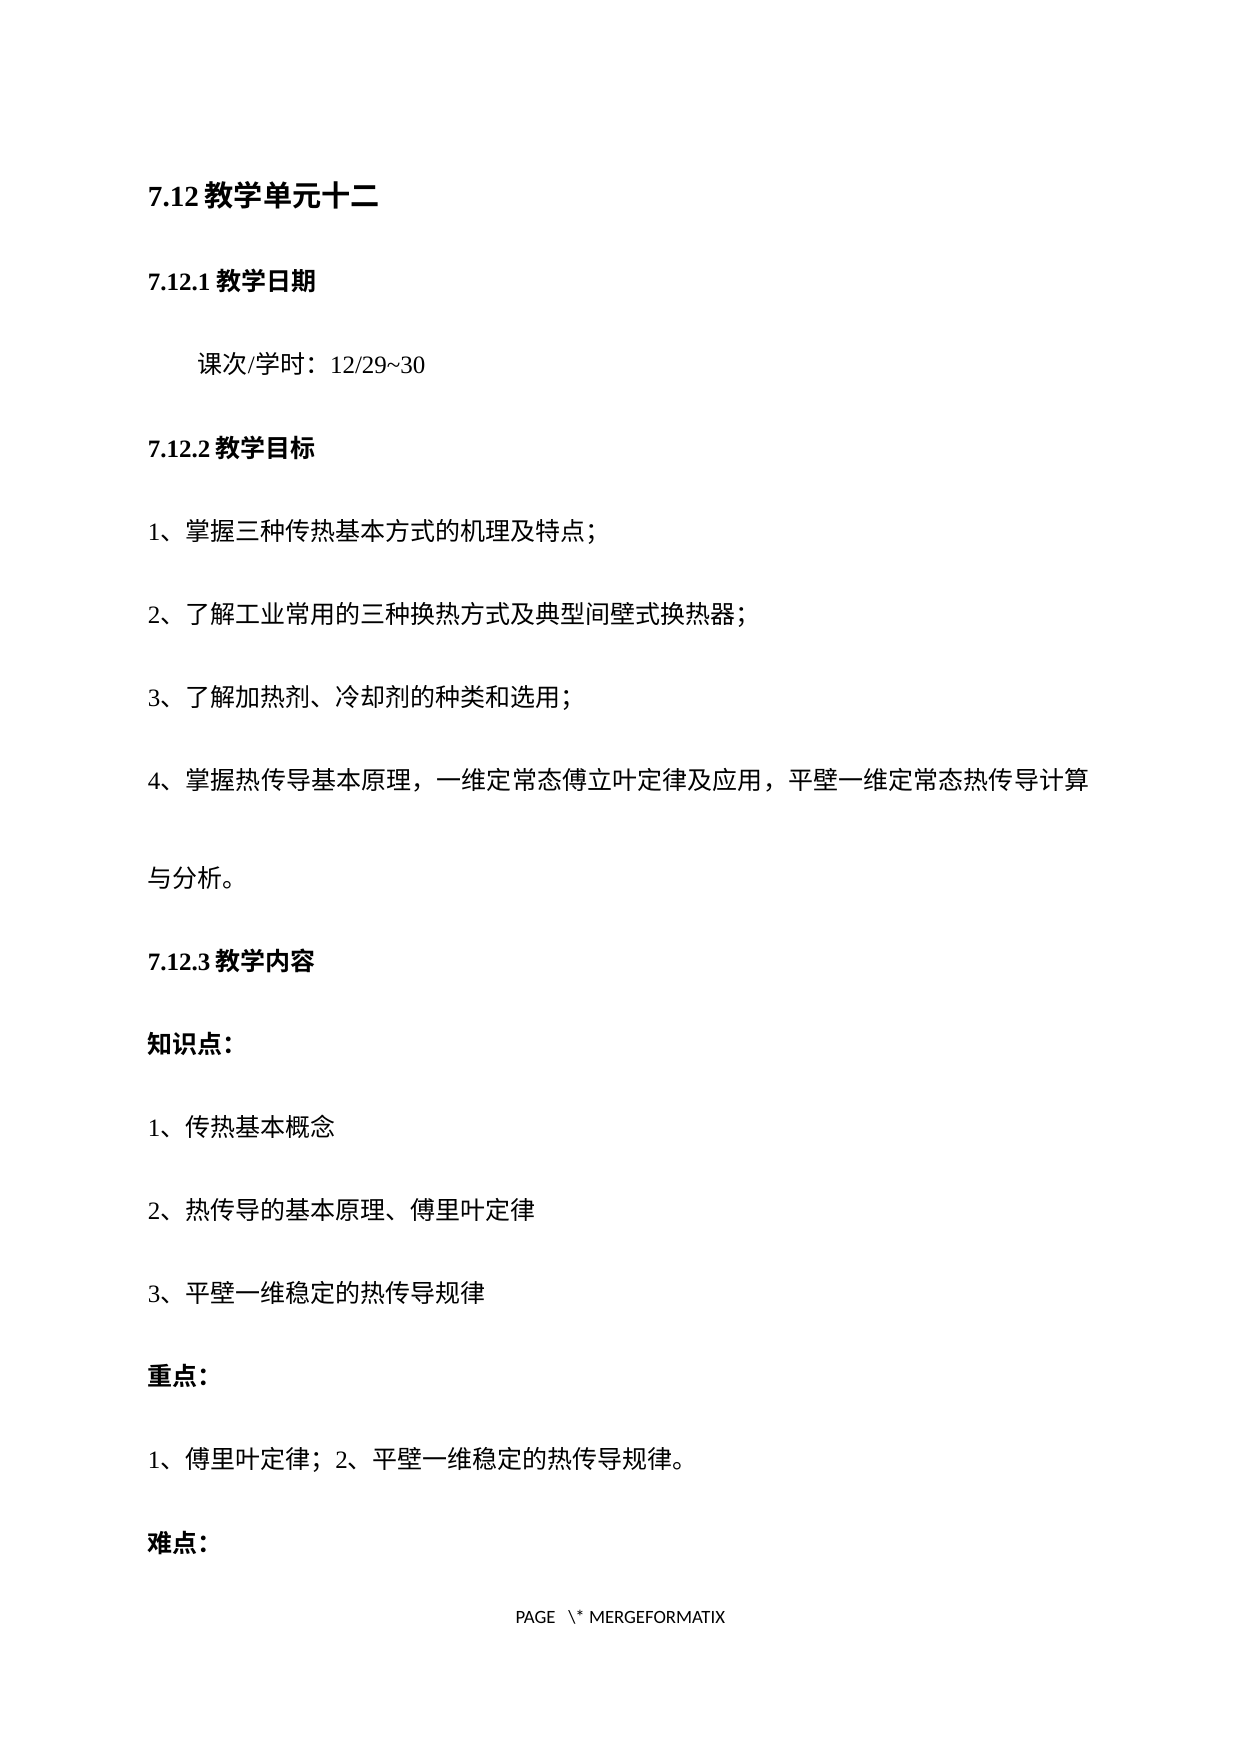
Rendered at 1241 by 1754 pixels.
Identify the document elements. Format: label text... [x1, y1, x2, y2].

text 4、掌握热传导基本原理，一维定常态傅立叶定律及应用，平壁一维定常态热传导计算与分析。 [148, 746, 1092, 909]
text 3、平壁一维稳定的热传导规律 [148, 1259, 1092, 1324]
text 3、了解加热剂、冷却剂的种类和选用； [148, 663, 1092, 728]
text 2、热传导的基本原理、傅里叶定律 [148, 1176, 1092, 1241]
text 1、传热基本概念 [148, 1093, 1092, 1158]
text 1、傅里叶定律；2、平壁一维稳定的热传导规律。 [148, 1426, 1092, 1491]
text 课次/学时：12/29~30 [148, 331, 1092, 396]
subtitle 7.12教学单元十二 [148, 161, 1092, 226]
subtitle 7.12.2教学目标 [148, 414, 1092, 479]
subtitle 7.12.1 教学日期 [148, 247, 1092, 312]
text 2、了解工业常用的三种换热方式及典型间壁式换热器； [148, 580, 1092, 645]
text 知识点： [148, 1010, 1092, 1075]
text 难点： [148, 1509, 1092, 1574]
text 1、掌握三种传热基本方式的机理及特点； [148, 497, 1092, 562]
subtitle 7.12.3教学内容 [148, 927, 1092, 992]
text 重点： [148, 1342, 1092, 1407]
